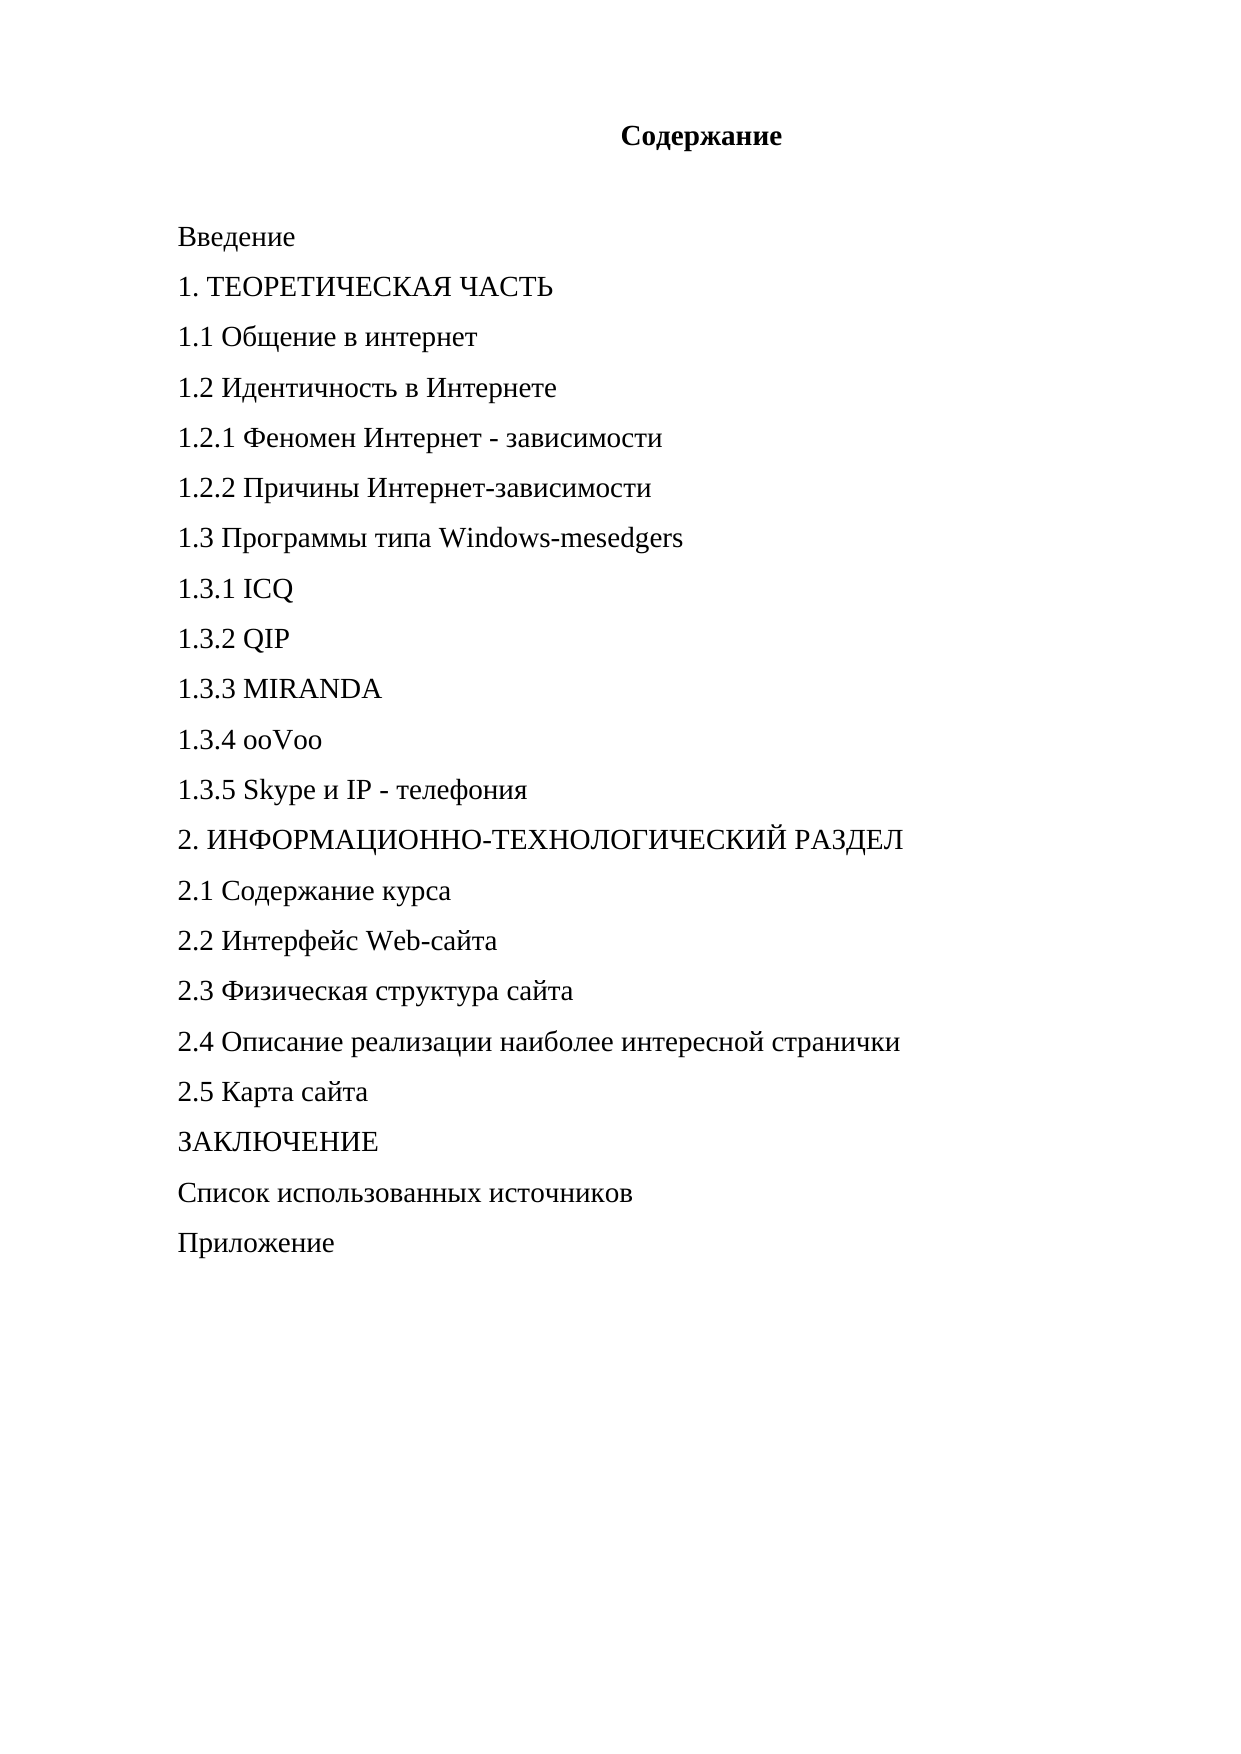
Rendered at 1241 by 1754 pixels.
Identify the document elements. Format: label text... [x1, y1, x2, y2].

text 2.4 Описание реализации наиболее интересной странички [177, 1024, 1152, 1057]
text 1.2.2 Причины Интернет-зависимости [177, 470, 1152, 504]
text Содержание [177, 118, 1152, 152]
text 1.3.2 QIP [177, 621, 1152, 655]
text 1.3.1 ICQ [177, 571, 1152, 604]
text 2.5 Карта сайта [177, 1074, 1152, 1108]
text ЗАКЛЮЧЕНИЕ [177, 1124, 1152, 1158]
text 1.2 Идентичность в Интернете [177, 370, 1152, 403]
text 1.3.3 MIRANDA [177, 672, 1152, 705]
text Приложение [177, 1225, 1152, 1258]
text 1.3.4 ooVoo [177, 722, 1152, 755]
text 2. ИНФОРМАЦИОННО-ТЕХНОЛОГИЧЕСКИЙ РАЗДЕЛ [177, 822, 1152, 856]
text 2.3 Физическая структура сайта [177, 973, 1152, 1007]
text 1.1 Общение в интернет [177, 319, 1152, 353]
text Список использованных источников [177, 1175, 1152, 1208]
text 2.1 Содержание курса [177, 873, 1152, 906]
text Введение [177, 219, 1152, 252]
text 1.3.5 Skype и IP - телефония [177, 772, 1152, 806]
text 1. ТЕОРЕТИЧЕСКАЯ ЧАСТЬ [177, 269, 1152, 303]
text 1.2.1 Феномен Интернет - зависимости [177, 420, 1152, 453]
text 2.2 Интерфейс Web-сайта [177, 923, 1152, 957]
text 1.3 Программы типа Windows-mesedgers [177, 521, 1152, 554]
